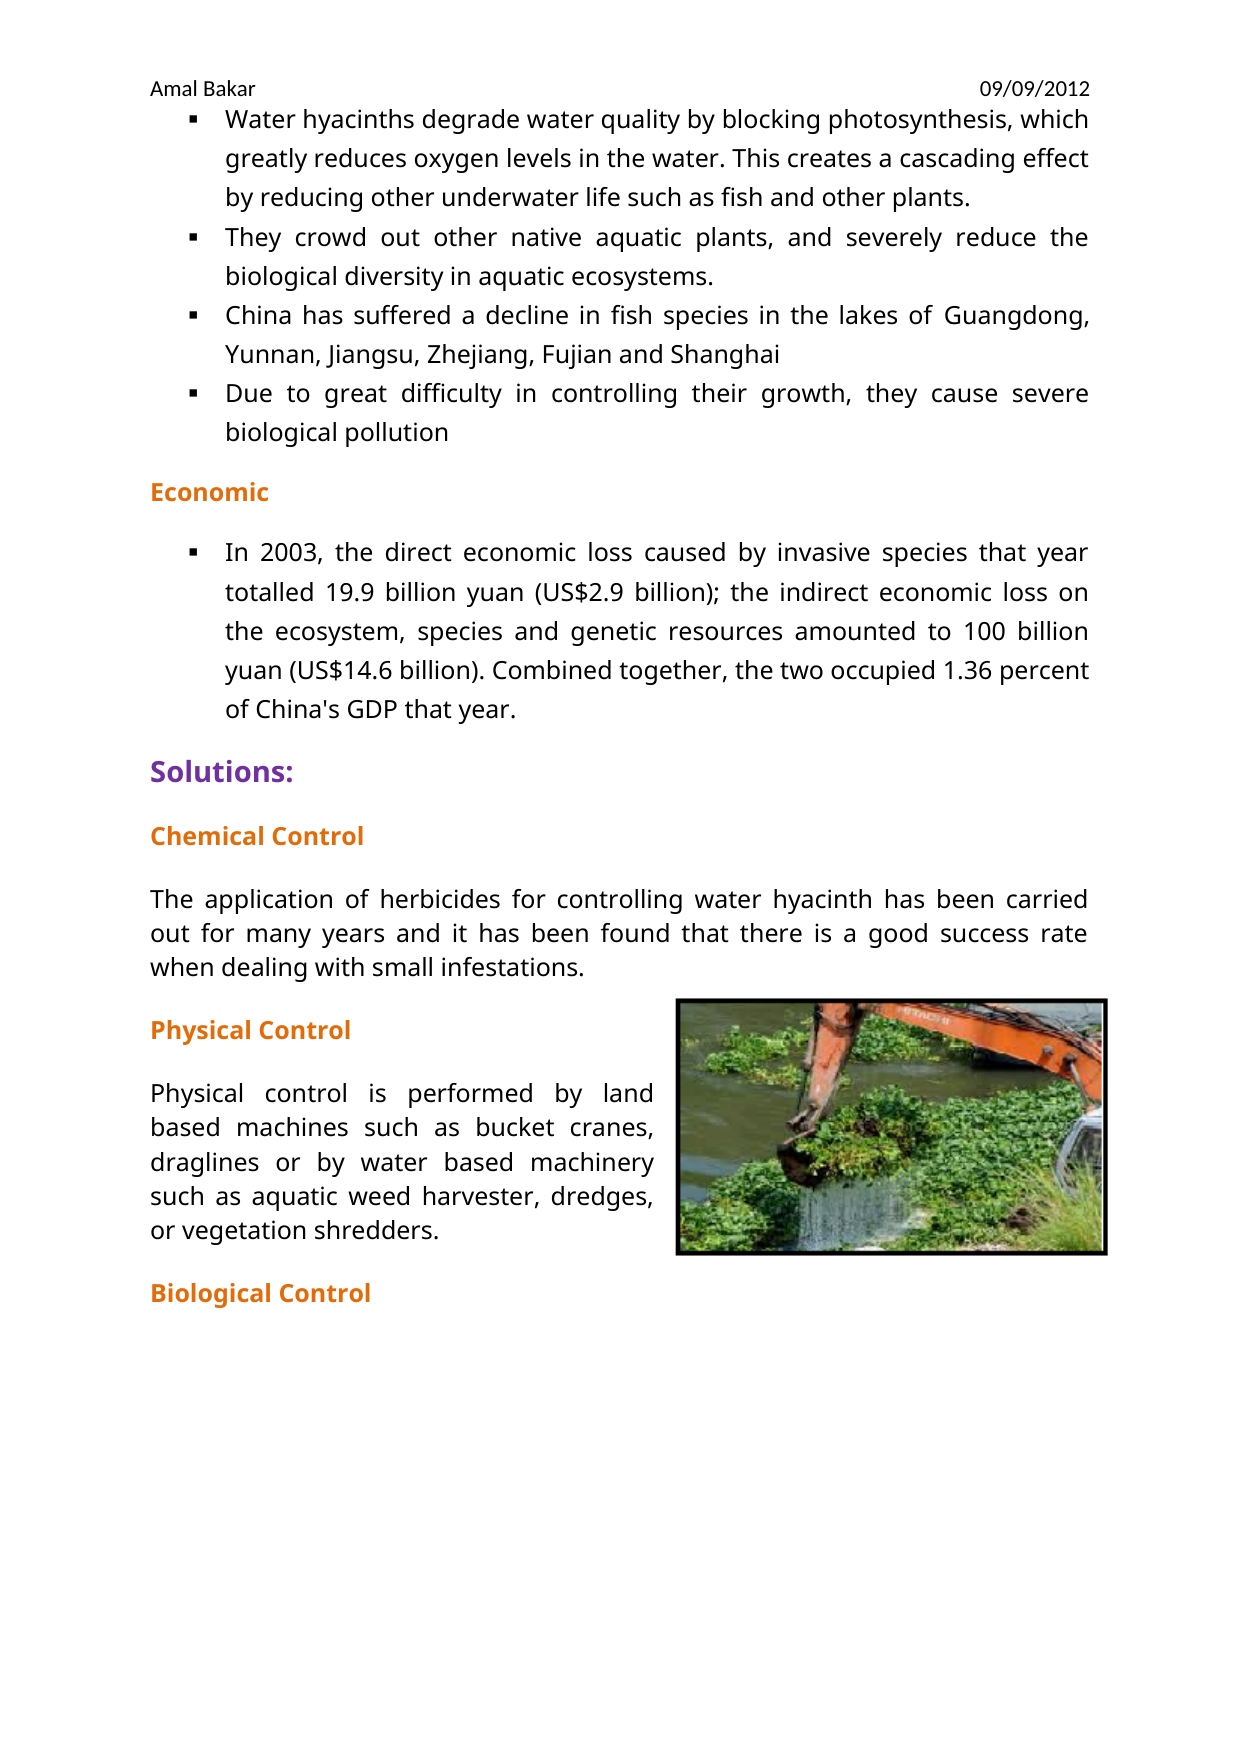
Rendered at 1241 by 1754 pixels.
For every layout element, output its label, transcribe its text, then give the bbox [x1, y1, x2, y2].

list China has suffered a decline in fish species in the lakes of Guangdong, Yunnan, Jiangsu, Zhejiang, Fujian and Shanghai [187, 298, 1090, 371]
text Economic [150, 475, 1090, 509]
list Due to great difficulty in controlling their growth, they cause severe biological pollution [187, 376, 1090, 449]
list They crowd out other native aquatic plants, and severely reduce the biological diversity in aquatic ecosystems. [187, 219, 1090, 292]
text Biological Control [150, 1276, 1090, 1309]
text Chemical Control [150, 818, 1090, 852]
text Solutions: [150, 752, 1090, 791]
picture [673, 994, 1111, 1256]
list Water hyacinths degrade water quality by blocking photosynthesis, which greatly reduces oxygen levels in the water. This creates a cascading effect by reducing other underwater life such as fish and other plants. [187, 102, 1090, 214]
list In 2003, the direct economic loss caused by invasive species that year totalled 19.9 billion yuan (US$2.9 billion); the indirect economic loss on the ecosystem, species and genetic resources amounted to 100 billion yuan (US$14.6 billion). Combined together, the two occupied 1.36 percent of China's GDP that year. [187, 535, 1090, 726]
text The application of herbicides for controlling water hyacinth has been carried out for many years and it has been found that there is a good success rate when dealing with small infestations. [150, 881, 1090, 984]
text Physical control is performed by land based machines such as bucket cranes, draglines or by water based machinery such as aquatic weed harvester, dredges, or vegetation shredders. [150, 1076, 673, 1246]
text Physical Control [150, 1013, 673, 1047]
